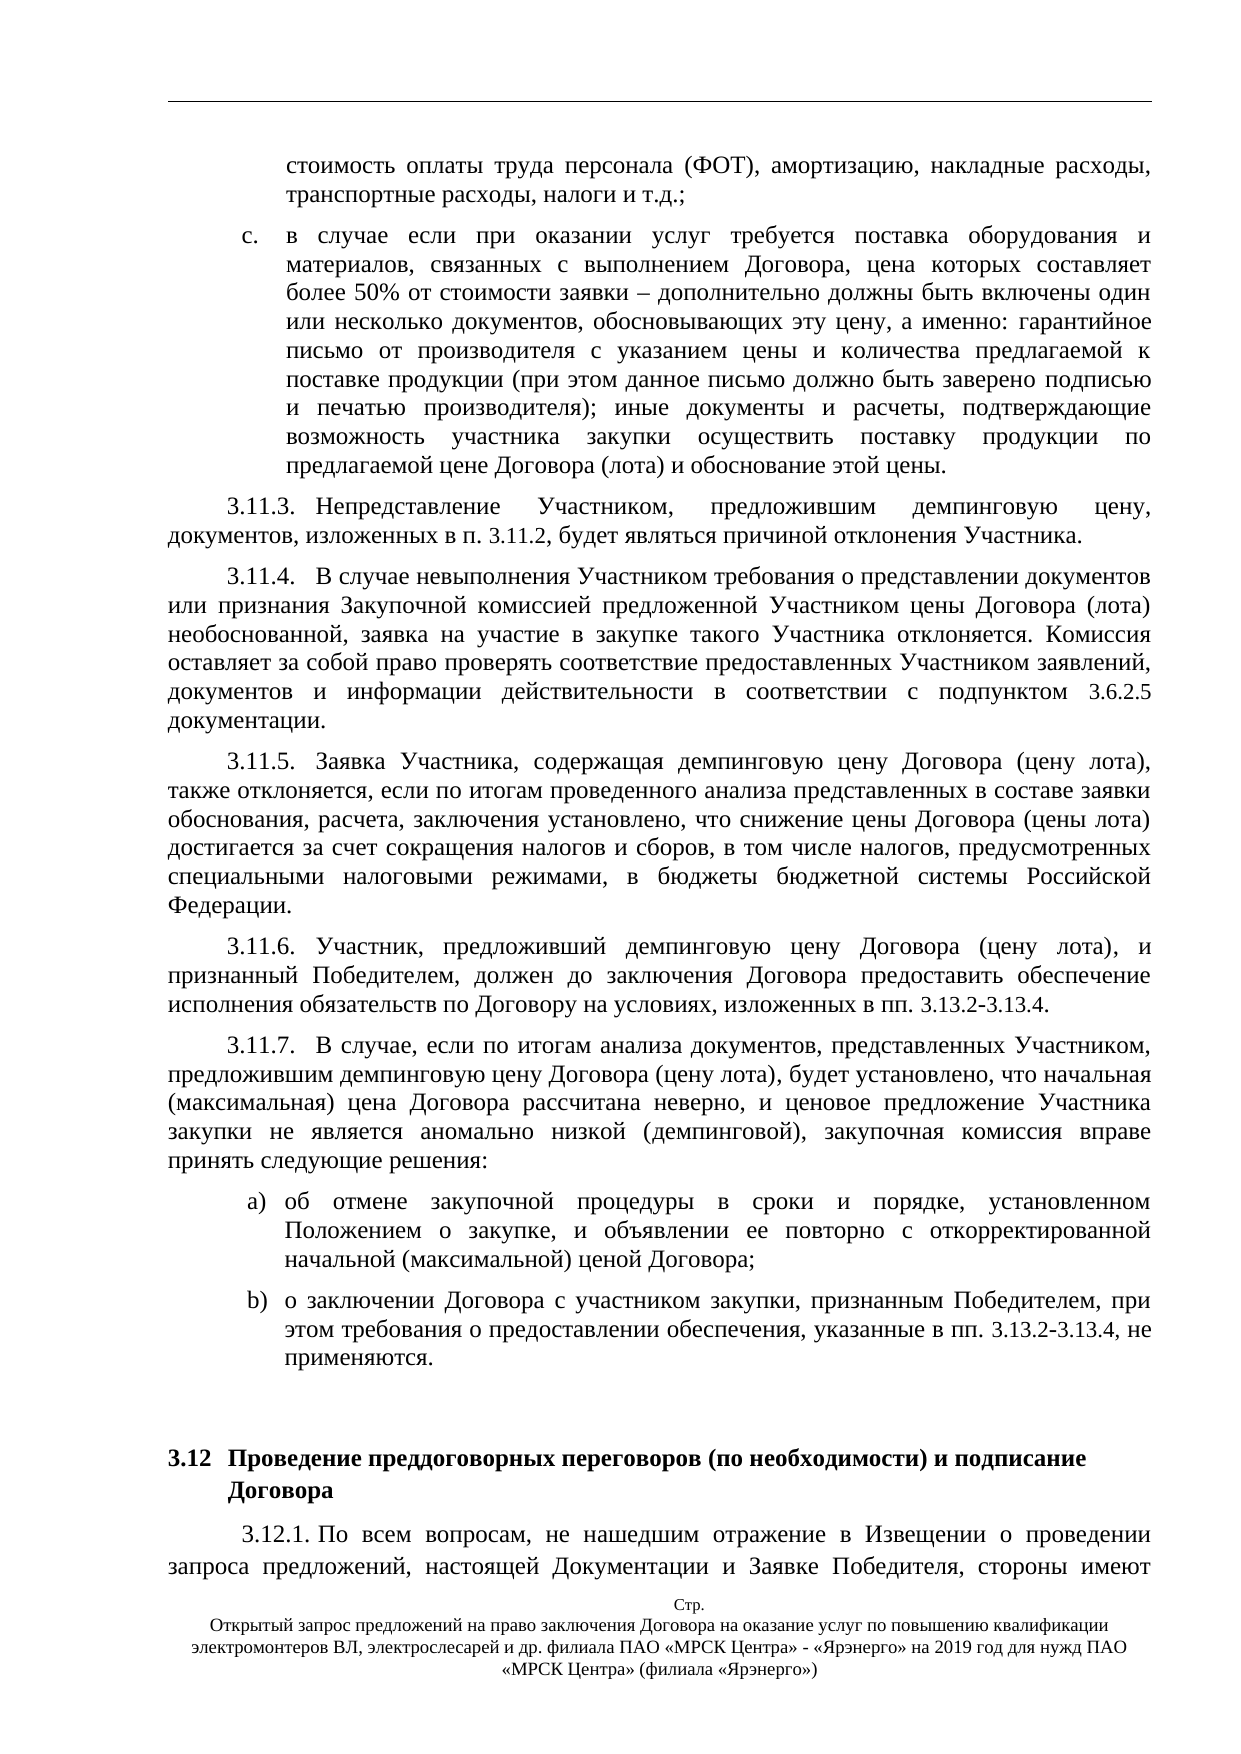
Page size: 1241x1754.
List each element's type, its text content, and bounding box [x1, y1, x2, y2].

list В случае, если по итогам анализа документов, представленных Участником, предложившим демпинговую цену Договора (цену лота), будет установлено, что начальная (максимальная) цена Договора рассчитана неверно, и ценовое предложение Участника закупки не является аномально низкой (демпинговой), закупочная комиссия вправе принять следующие решения: [168, 1030, 1152, 1174]
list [241, 150, 1152, 207]
list о заключении Договора с участником закупки, признанным Победителем, при этом требования о предоставлении обеспечения, указанные в пп. 3.13.2-3.13.4, не применяются. [247, 1285, 1152, 1371]
subtitle Проведение преддоговорных переговоров (по необходимости) и подписание Договора [168, 1443, 1152, 1504]
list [168, 1519, 1152, 1579]
list В случае невыполнения Участником требования о представлении документов или признания Закупочной комиссией предложенной Участником цены Договора (лота) необоснованной, заявка на участие в закупке такого Участника отклоняется. Комиссия оставляет за собой право проверять соответствие предоставленных Участником заявлений, документов и информации действительности в соответствии с подпунктом 3.6.2.5 документации. [168, 561, 1152, 734]
list Непредставление Участником, предложившим демпинговую цену, документов, изложенных в п. 3.11.2, будет являться причиной отклонения Участника. [168, 491, 1152, 549]
list в случае если при оказании услуг требуется поставка оборудования и материалов, связанных с выполнением Договора, цена которых составляет более 50% от стоимости заявки – дополнительно должны быть включены один или несколько документов, обосновывающих эту цену, а именно: гарантийное письмо от производителя с указанием цены и количества предлагаемой к поставке продукции (при этом данное письмо должно быть заверено подписью и печатью производителя); иные документы и расчеты, подтверждающие возможность участника закупки осуществить поставку продукции по предлагаемой цене Договора (лота) и обоснование этой цены. [241, 220, 1152, 479]
list Заявка Участника, содержащая демпинговую цену Договора (цену лота), также отклоняется, если по итогам проведенного анализа представленных в составе заявки обоснования, расчета, заключения установлено, что снижение цены Договора (цены лота) достигается за счет сокращения налогов и сборов, в том числе налогов, предусмотренных специальными налоговыми режимами, в бюджеты бюджетной системы Российской Федерации. [168, 746, 1152, 919]
list об отмене закупочной процедуры в сроки и порядке, установленном Положением о закупке, и объявлении ее повторно с откорректированной начальной (максимальной) ценой Договора; [247, 1186, 1152, 1272]
list Участник, предложивший демпинговую цену Договора (цену лота), и признанный Победителем, должен до заключения Договора предоставить обеспечение исполнения обязательств по Договору на условиях, изложенных в пп. 3.13.2-3.13.4. [168, 931, 1152, 1017]
